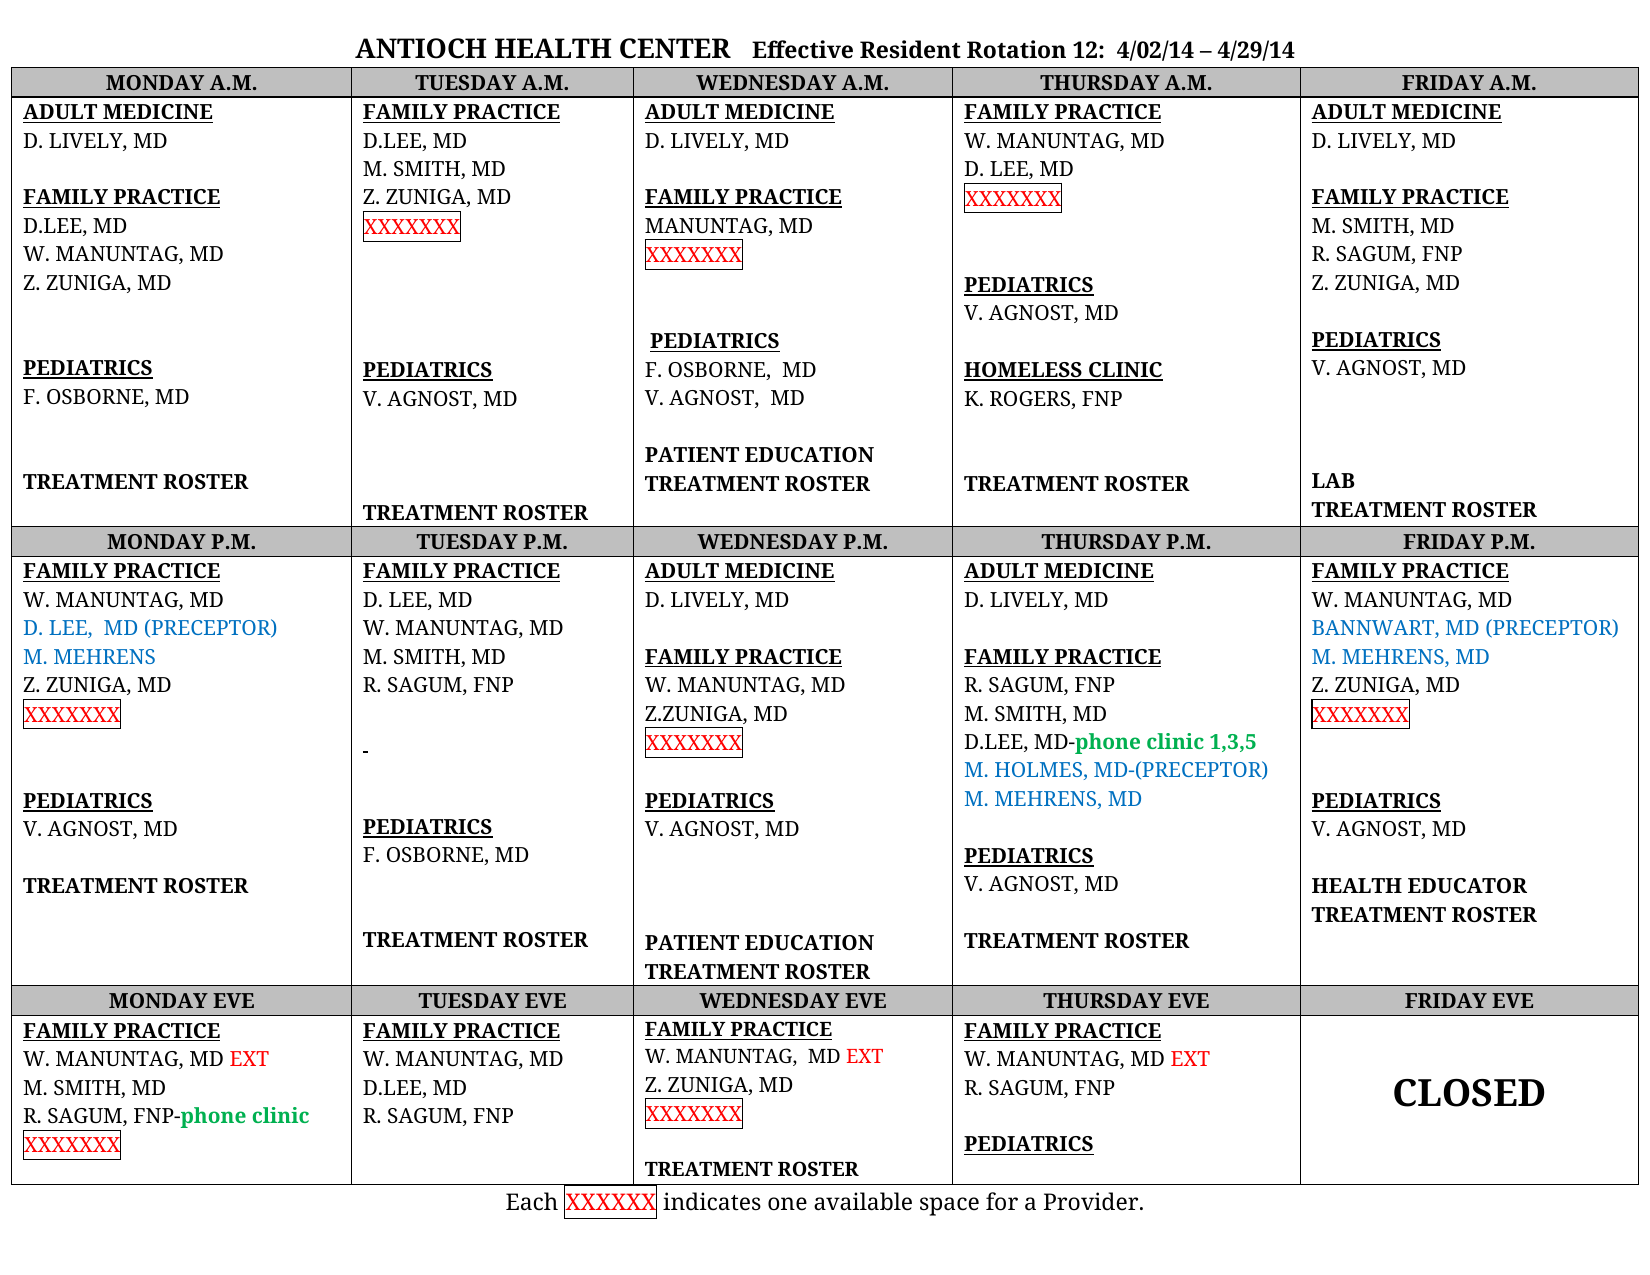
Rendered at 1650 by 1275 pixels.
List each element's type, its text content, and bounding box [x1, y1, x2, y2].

table_cell FRIDAY P.M. [1301, 527, 1638, 556]
table_header MONDAY A.M. [12, 68, 351, 96]
table_cell FAMILY PRACTICE W. MANUNTAG, MD D. LEE, MD (PRECEPTOR) M. MEHRENS Z. ZUNIGA, MD XXXXXXX PEDIATRICS V. AGNOST, MD TREATMENT ROSTER [12, 557, 351, 985]
table_cell MONDAY P.M. [12, 527, 351, 556]
table_cell ADULT MEDICINE D. LIVELY, MD FAMILY PRACTICE W. MANUNTAG, MD Z.ZUNIGA, MD XXXXXXX PEDIATRICS V. AGNOST, MD PATIENT EDUCATION TREATMENT ROSTER [634, 557, 952, 985]
table_cell THURSDAY P.M. [953, 527, 1300, 556]
table_cell FAMILY PRACTICE D.LEE, MD M. SMITH, MD Z. ZUNIGA, MD XXXXXXX PEDIATRICS V. AGNOST, MD TREATMENT ROSTER [352, 98, 633, 526]
table_cell ADULT MEDICINE D. LIVELY, MD FAMILY PRACTICE MANUNTAG, MD XXXXXXX PEDIATRICS F. OSBORNE, MD V. AGNOST, MD PATIENT EDUCATION TREATMENT ROSTER [634, 98, 952, 526]
table_cell ADULT MEDICINE D. LIVELY, MD FAMILY PRACTICE R. SAGUM, FNP M. SMITH, MD D.LEE, MD-phone clinic 1,3,5 M. HOLMES, MD-(PRECEPTOR) M. MEHRENS, MD PEDIATRICS V. AGNOST, MD TREATMENT ROSTER [953, 557, 1300, 985]
table_cell CLOSED [1301, 1016, 1638, 1184]
table_cell THURSDAY EVE [953, 986, 1300, 1015]
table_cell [953, 1016, 1300, 1184]
table_cell TUESDAY EVE [352, 986, 633, 1015]
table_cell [12, 1016, 351, 1184]
table_header THURSDAY A.M. [953, 68, 1300, 96]
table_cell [352, 1016, 633, 1184]
table_cell WEDNESDAY EVE [634, 986, 952, 1015]
table_header FRIDAY A.M. [1301, 68, 1638, 96]
table_cell ADULT MEDICINE D. LIVELY, MD FAMILY PRACTICE D.LEE, MD W. MANUNTAG, MD Z. ZUNIGA, MD PEDIATRICS F. OSBORNE, MD TREATMENT ROSTER [12, 98, 351, 526]
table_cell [634, 1016, 952, 1184]
table_cell ADULT MEDICINE D. LIVELY, MD FAMILY PRACTICE M. SMITH, MD R. SAGUM, FNP Z. ZUNIGA, MD PEDIATRICS V. AGNOST, MD LAB TREATMENT ROSTER [1301, 98, 1638, 526]
table_cell TUESDAY P.M. [352, 527, 633, 556]
table_cell MONDAY EVE [12, 986, 351, 1015]
table_header TUESDAY A.M. [352, 68, 633, 96]
table_cell FAMILY PRACTICE D. LEE, MD W. MANUNTAG, MD M. SMITH, MD R. SAGUM, FNP PEDIATRICS F. OSBORNE, MD TREATMENT ROSTER [352, 557, 633, 985]
table_header WEDNESDAY A.M. [634, 68, 952, 96]
table_cell WEDNESDAY P.M. [634, 527, 952, 556]
table_cell FAMILY PRACTICE W. MANUNTAG, MD BANNWART, MD (PRECEPTOR) M. MEHRENS, MD Z. ZUNIGA, MD XXXXXXX PEDIATRICS V. AGNOST, MD HEALTH EDUCATOR TREATMENT ROSTER [1301, 557, 1638, 985]
table_cell FRIDAY EVE [1301, 986, 1638, 1015]
table_cell FAMILY PRACTICE W. MANUNTAG, MD D. LEE, MD XXXXXXX PEDIATRICS V. AGNOST, MD HOMELESS CLINIC K. ROGERS, FNP TREATMENT ROSTER [953, 98, 1300, 526]
